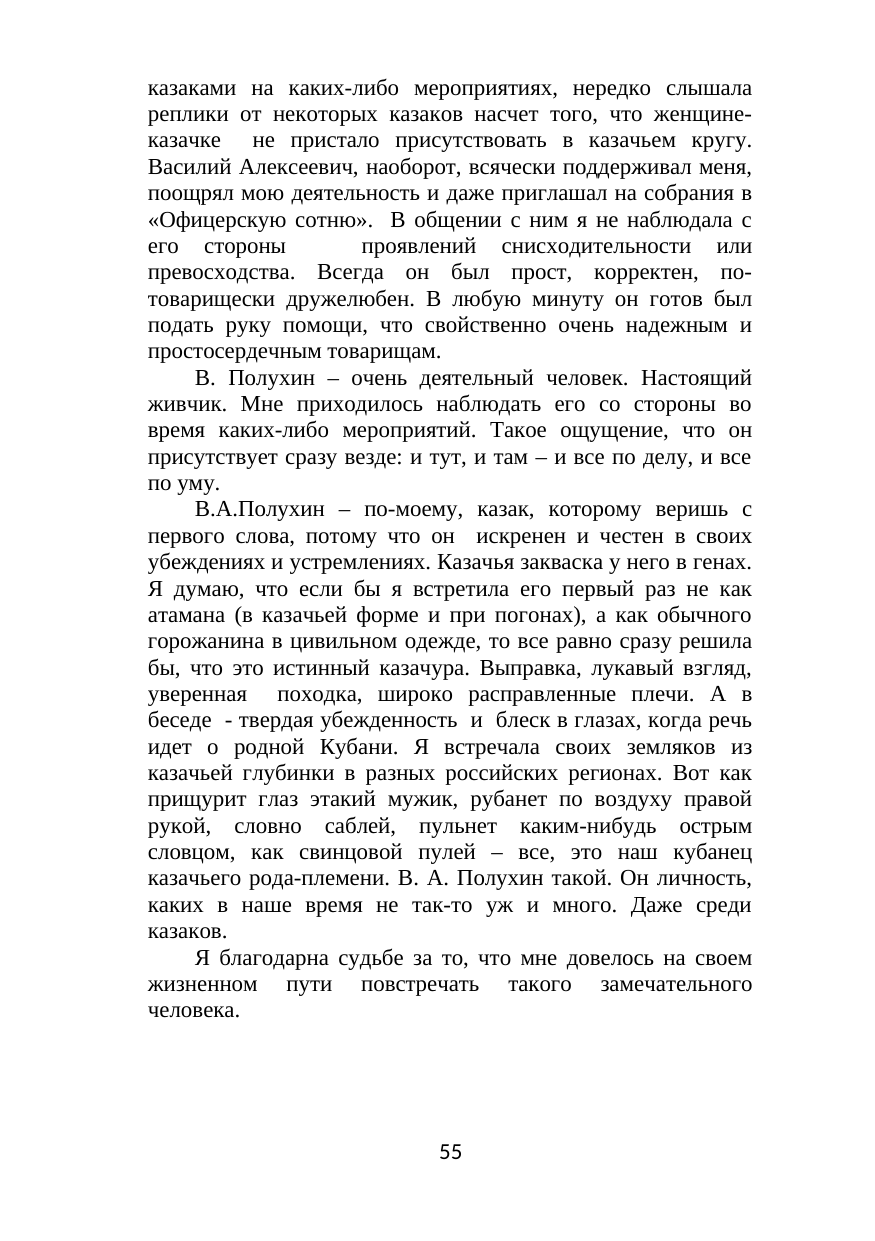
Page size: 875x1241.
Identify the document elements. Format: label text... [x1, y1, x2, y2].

text Я благодарна судьбе за то, что мне довелось на своем жизненном пути повстречать такого замечательного человека. [148, 943, 753, 1023]
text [148, 74, 753, 364]
text В. Полухин – очень деятельный человек. Настоящий живчик. Мне приходилось наблюдать его со стороны во время каких-либо мероприятий. Такое ощущение, что он присутствует сразу везде: и тут, и там – и все по делу, и все по уму. [148, 364, 753, 496]
text В.А.Полухин – по-моему, казак, которому веришь с первого слова, потому что он искренен и честен в своих убеждениях и устремлениях. Казачья закваска у него в генах. Я думаю, что если бы я встретила его первый раз не как атамана (в казачьей форме и при погонах), а как обычного горожанина в цивильном одежде, то все равно сразу решила бы, что это истинный казачура. Выправка, лукавый взгляд, уверенная походка, широко расправленные плечи. А в беседе - твердая убежденность и блеск в глазах, когда речь идет о родной Кубани. Я встречала своих земляков из казачьей глубинки в разных российских регионах. Вот как прищурит глаз этакий мужик, рубанет по воздуху правой рукой, словно саблей, пульнет каким-нибудь острым словцом, как свинцовой пулей – все, это наш кубанец казачьего рода-племени. В. А. Полухин такой. Он личность, каких в наше время не так-то уж и много. Даже среди казаков. [148, 496, 753, 943]
